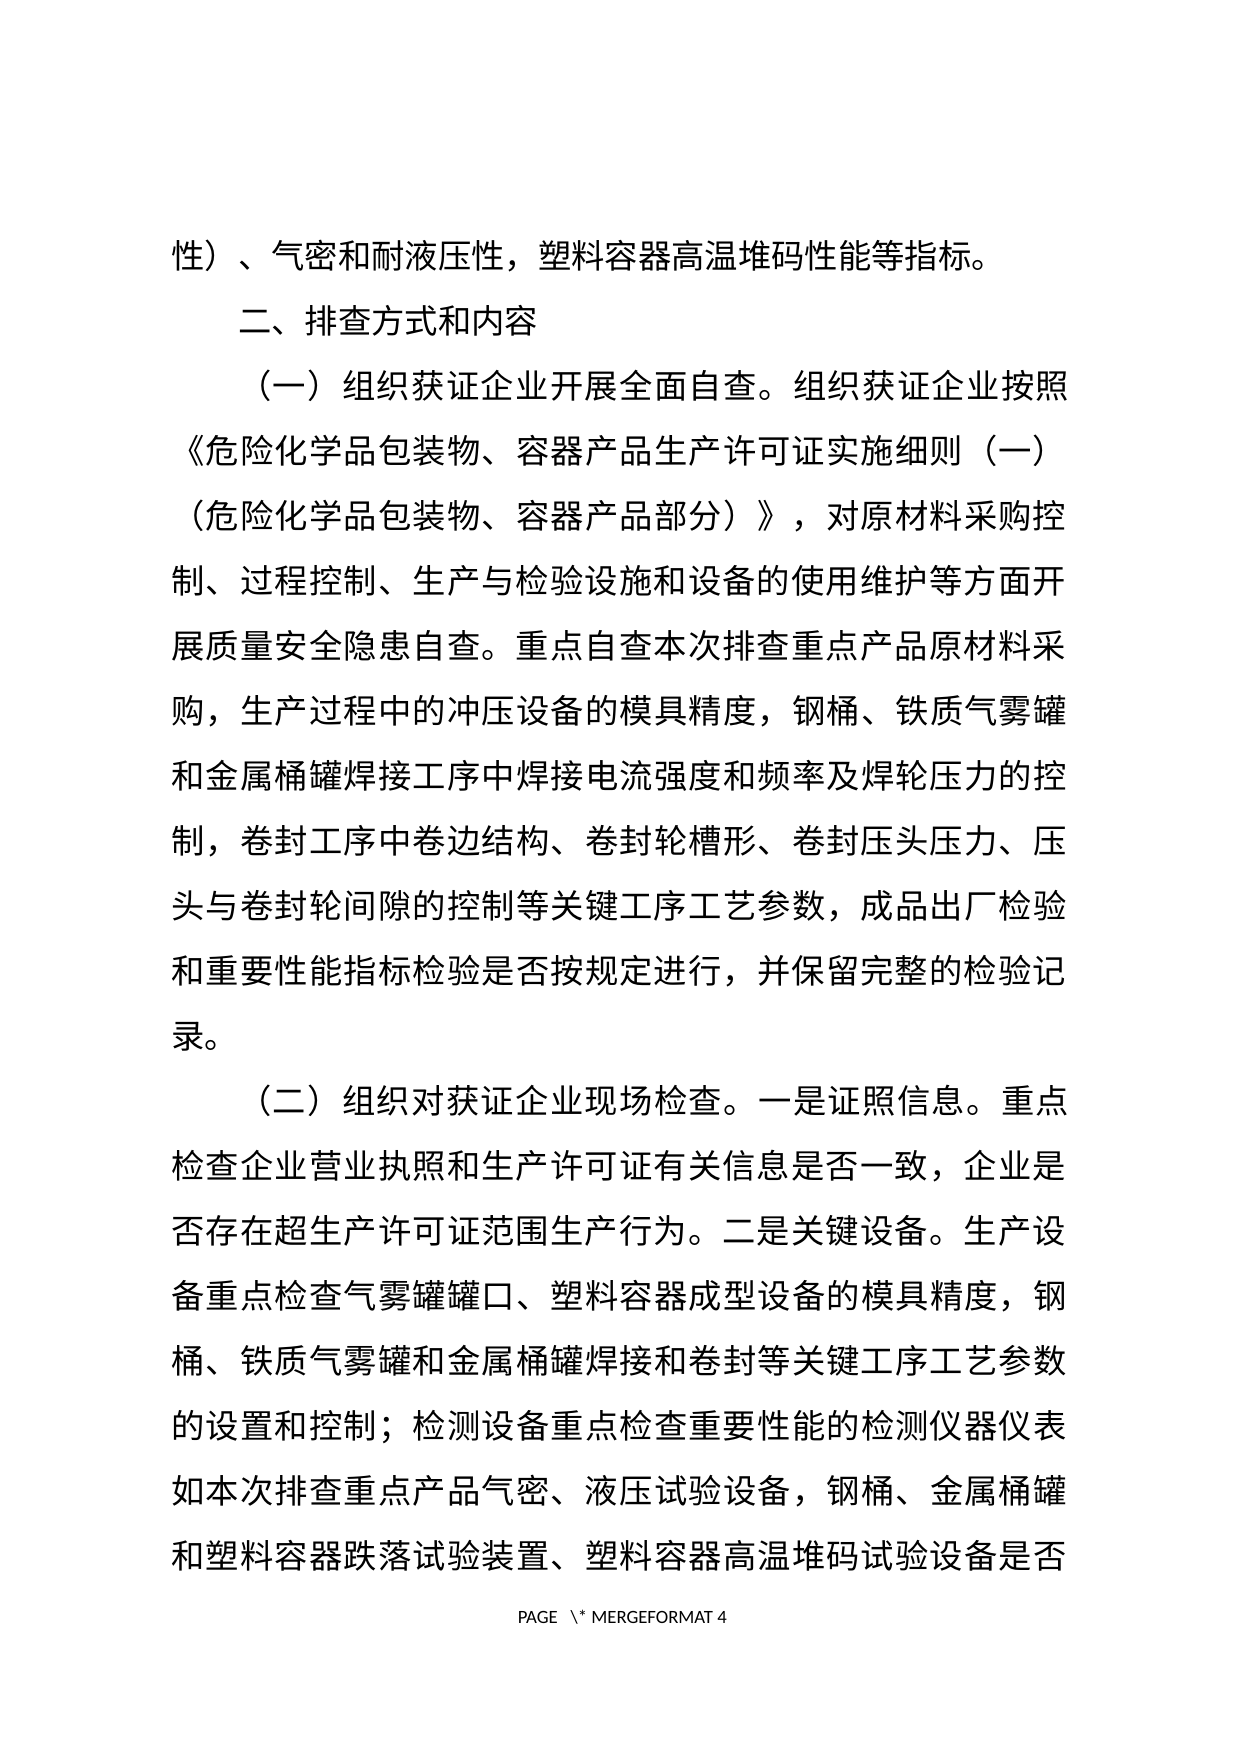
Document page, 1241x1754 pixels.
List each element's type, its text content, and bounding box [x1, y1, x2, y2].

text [171, 221, 1069, 286]
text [171, 1066, 1069, 1586]
text （一）组织获证企业开展全面自查。组织获证企业按照《危险化学品包装物、容器产品生产许可证实施细则（一）（危险化学品包装物、容器产品部分）》，对原材料采购控制、过程控制、生产与检验设施和设备的使用维护等方面开展质量安全隐患自查。重点自查本次排查重点产品原材料采购，生产过程中的冲压设备的模具精度，钢桶、铁质气雾罐和金属桶罐焊接工序中焊接电流强度和频率及焊轮压力的控制，卷封工序中卷边结构、卷封轮槽形、卷封压头压力、压头与卷封轮间隙的控制等关键工序工艺参数，成品出厂检验和重要性能指标检验是否按规定进行，并保留完整的检验记录。 [171, 351, 1069, 1066]
text 二、排查方式和内容 [171, 286, 1069, 351]
